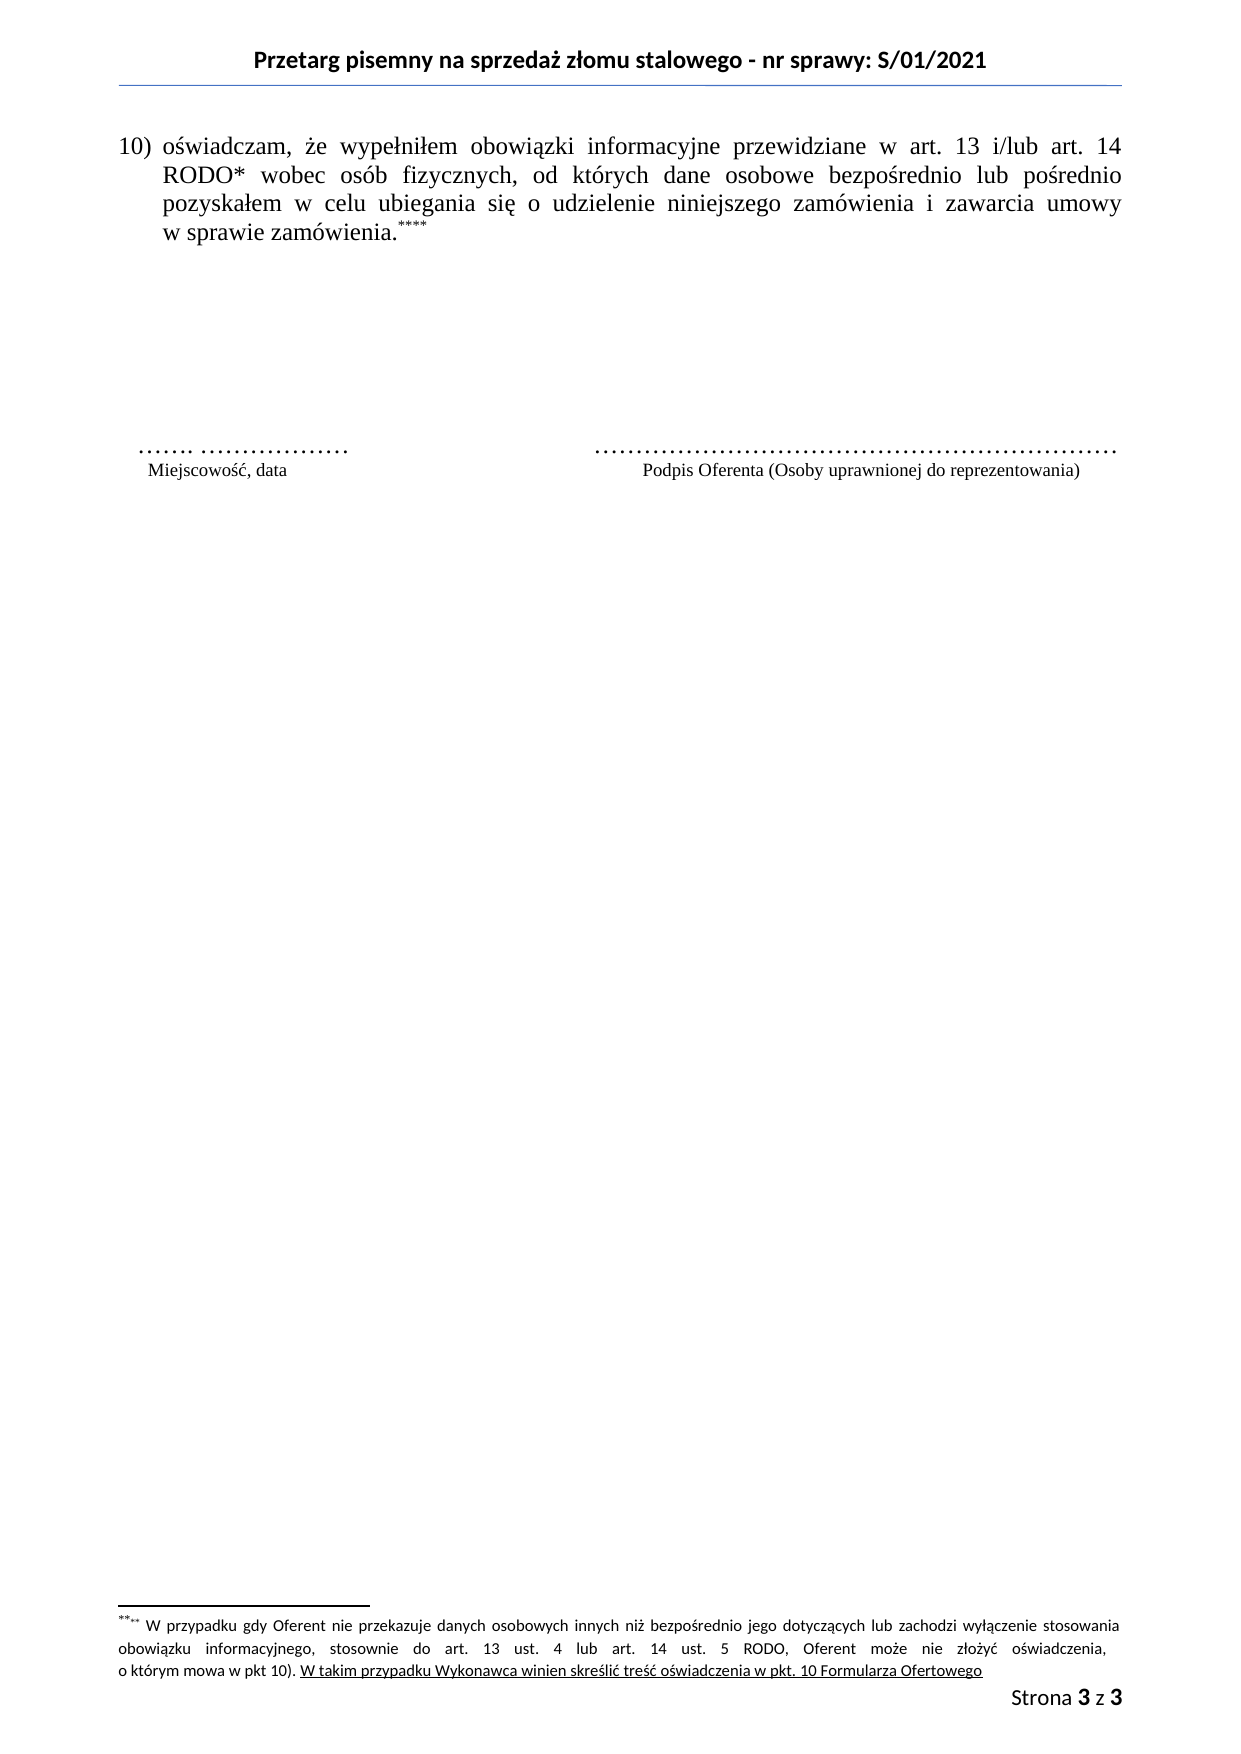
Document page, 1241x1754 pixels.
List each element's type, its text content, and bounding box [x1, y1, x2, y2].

list oświadczam, że wypełniłem obowiązki informacyjne przewidziane w art. 13 i/lub art. 14 RODO* wobec osób fizycznych, od których dane osobowe bezpośrednio lub pośrednio pozyskałem w celu ubiegania się o udzielenie niniejszego zamówienia i zawarcia umowy w sprawie zamówienia.** [118, 131, 1122, 246]
text ……. ……………… ……………………………………………………… Miejscowość, data Podpis Oferenta (Osoby uprawnionej do reprezentowania) [118, 430, 1122, 481]
